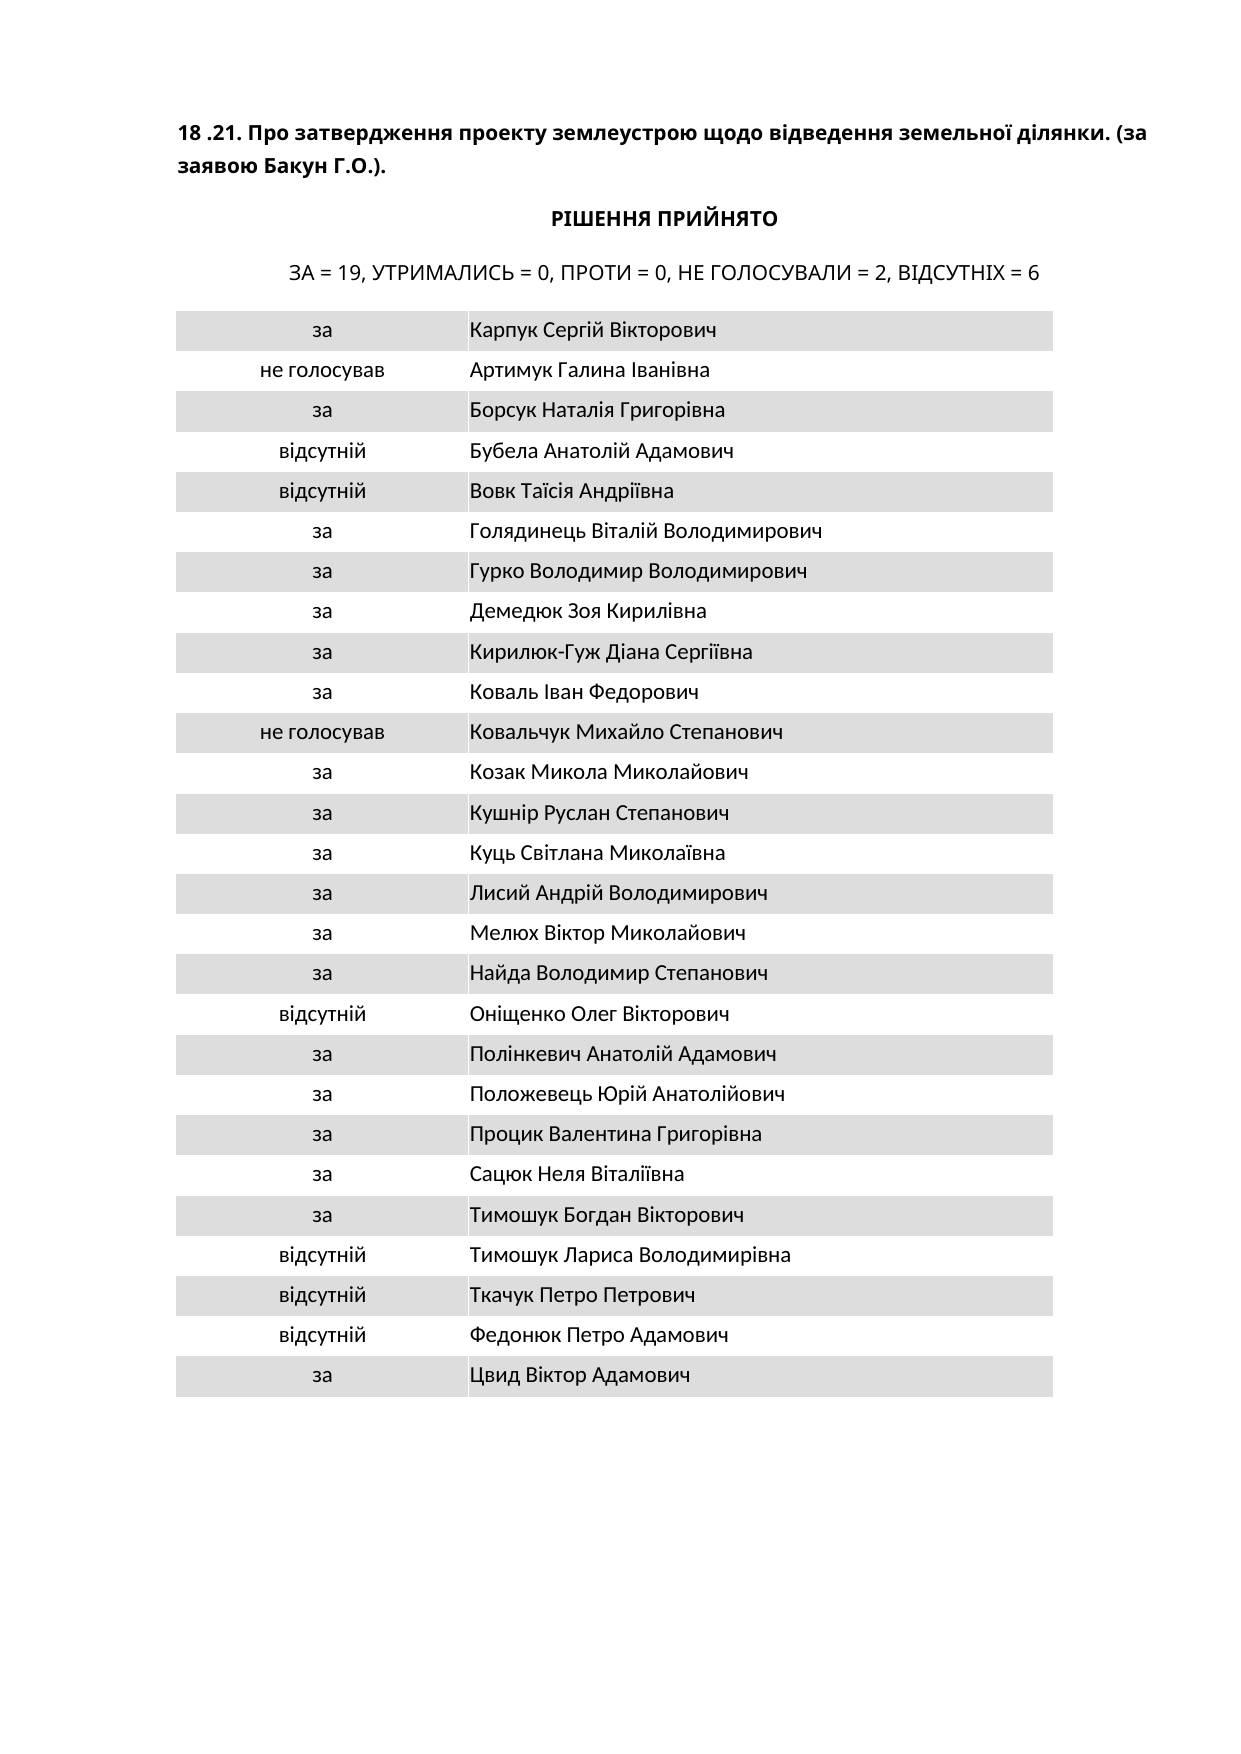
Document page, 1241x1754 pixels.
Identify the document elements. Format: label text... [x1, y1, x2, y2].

table_cell Цвид Віктор Адамович [469, 1356, 1053, 1397]
table_cell за [176, 794, 468, 834]
table_cell Процик Валентина Григорівна [469, 1115, 1053, 1155]
table_cell Ткачук Петро Петрович [469, 1276, 1053, 1316]
table_cell за [176, 1356, 468, 1397]
table_cell Кушнір Руслан Степанович [469, 794, 1053, 834]
table_cell Полінкевич Анатолій Адамович [469, 1035, 1053, 1075]
table_cell за [176, 593, 468, 633]
table_cell Демедюк Зоя Кирилівна [469, 593, 1053, 633]
table_cell Кирилюк-Гуж Діана Сергіївна [469, 633, 1053, 673]
table_cell за [176, 633, 468, 673]
table_cell Положевець Юрій Анатолійович [469, 1075, 1053, 1115]
table_cell відсутній [176, 995, 468, 1035]
table_cell не голосував [176, 351, 468, 391]
table_cell за [176, 1196, 468, 1236]
table_cell Найда Володимир Степанович [469, 954, 1053, 994]
table_cell Бубела Анатолій Адамович [469, 432, 1053, 472]
table_cell Гурко Володимир Володимирович [469, 552, 1053, 592]
table_cell за [176, 914, 468, 954]
table_cell за [176, 954, 468, 994]
table_cell за [176, 1035, 468, 1075]
table_cell Сацюк Неля Віталіївна [469, 1155, 1053, 1196]
table_cell відсутній [176, 432, 468, 472]
table_cell за [176, 552, 468, 592]
table_cell Тимошук Лариса Володимирівна [469, 1236, 1053, 1276]
table_cell відсутній [176, 1276, 468, 1316]
table_cell Вовк Таїсія Андріївна [469, 472, 1053, 512]
text 18 .21. Про затвердження проекту землеустрою щодо відведення земельної ділянки. (за заявою Бакун Г.О.). [177, 118, 1152, 179]
text ЗА = 19, УТРИМАЛИСЬ = 0, ПРОТИ = 0, НЕ ГОЛОСУВАЛИ = 2, ВІДСУТНІХ = 6 [177, 258, 1152, 286]
table_cell Лисий Андрій Володимирович [469, 874, 1053, 914]
table_cell за [176, 834, 468, 874]
table_cell Куць Світлана Миколаївна [469, 834, 1053, 874]
table_cell Коваль Іван Федорович [469, 673, 1053, 713]
table_cell Федонюк Петро Адамович [469, 1316, 1053, 1356]
table_cell Ковальчук Михайло Степанович [469, 713, 1053, 753]
table_header Карпук Сергій Вікторович [469, 311, 1053, 351]
table_cell за [176, 673, 468, 713]
table_cell відсутній [176, 472, 468, 512]
table_cell Артимук Галина Іванівна [469, 351, 1053, 391]
table_header за [176, 311, 468, 351]
table_cell за [176, 1115, 468, 1155]
table_cell за [176, 512, 468, 552]
table_cell Оніщенко Олег Вікторович [469, 995, 1053, 1035]
table_cell Мелюх Віктор Миколайович [469, 914, 1053, 954]
text РІШЕННЯ ПРИЙНЯТО [177, 204, 1152, 233]
table_cell відсутній [176, 1316, 468, 1356]
table_cell Голядинець Віталій Володимирович [469, 512, 1053, 552]
table_cell за [176, 753, 468, 793]
table_cell Тимошук Богдан Вікторович [469, 1196, 1053, 1236]
table_cell Козак Микола Миколайович [469, 753, 1053, 793]
table_cell за [176, 391, 468, 432]
table_cell за [176, 1075, 468, 1115]
table_cell відсутній [176, 1236, 468, 1276]
table_cell за [176, 1155, 468, 1196]
table_cell Борсук Наталія Григорівна [469, 391, 1053, 432]
table_cell не голосував [176, 713, 468, 753]
table_cell за [176, 874, 468, 914]
